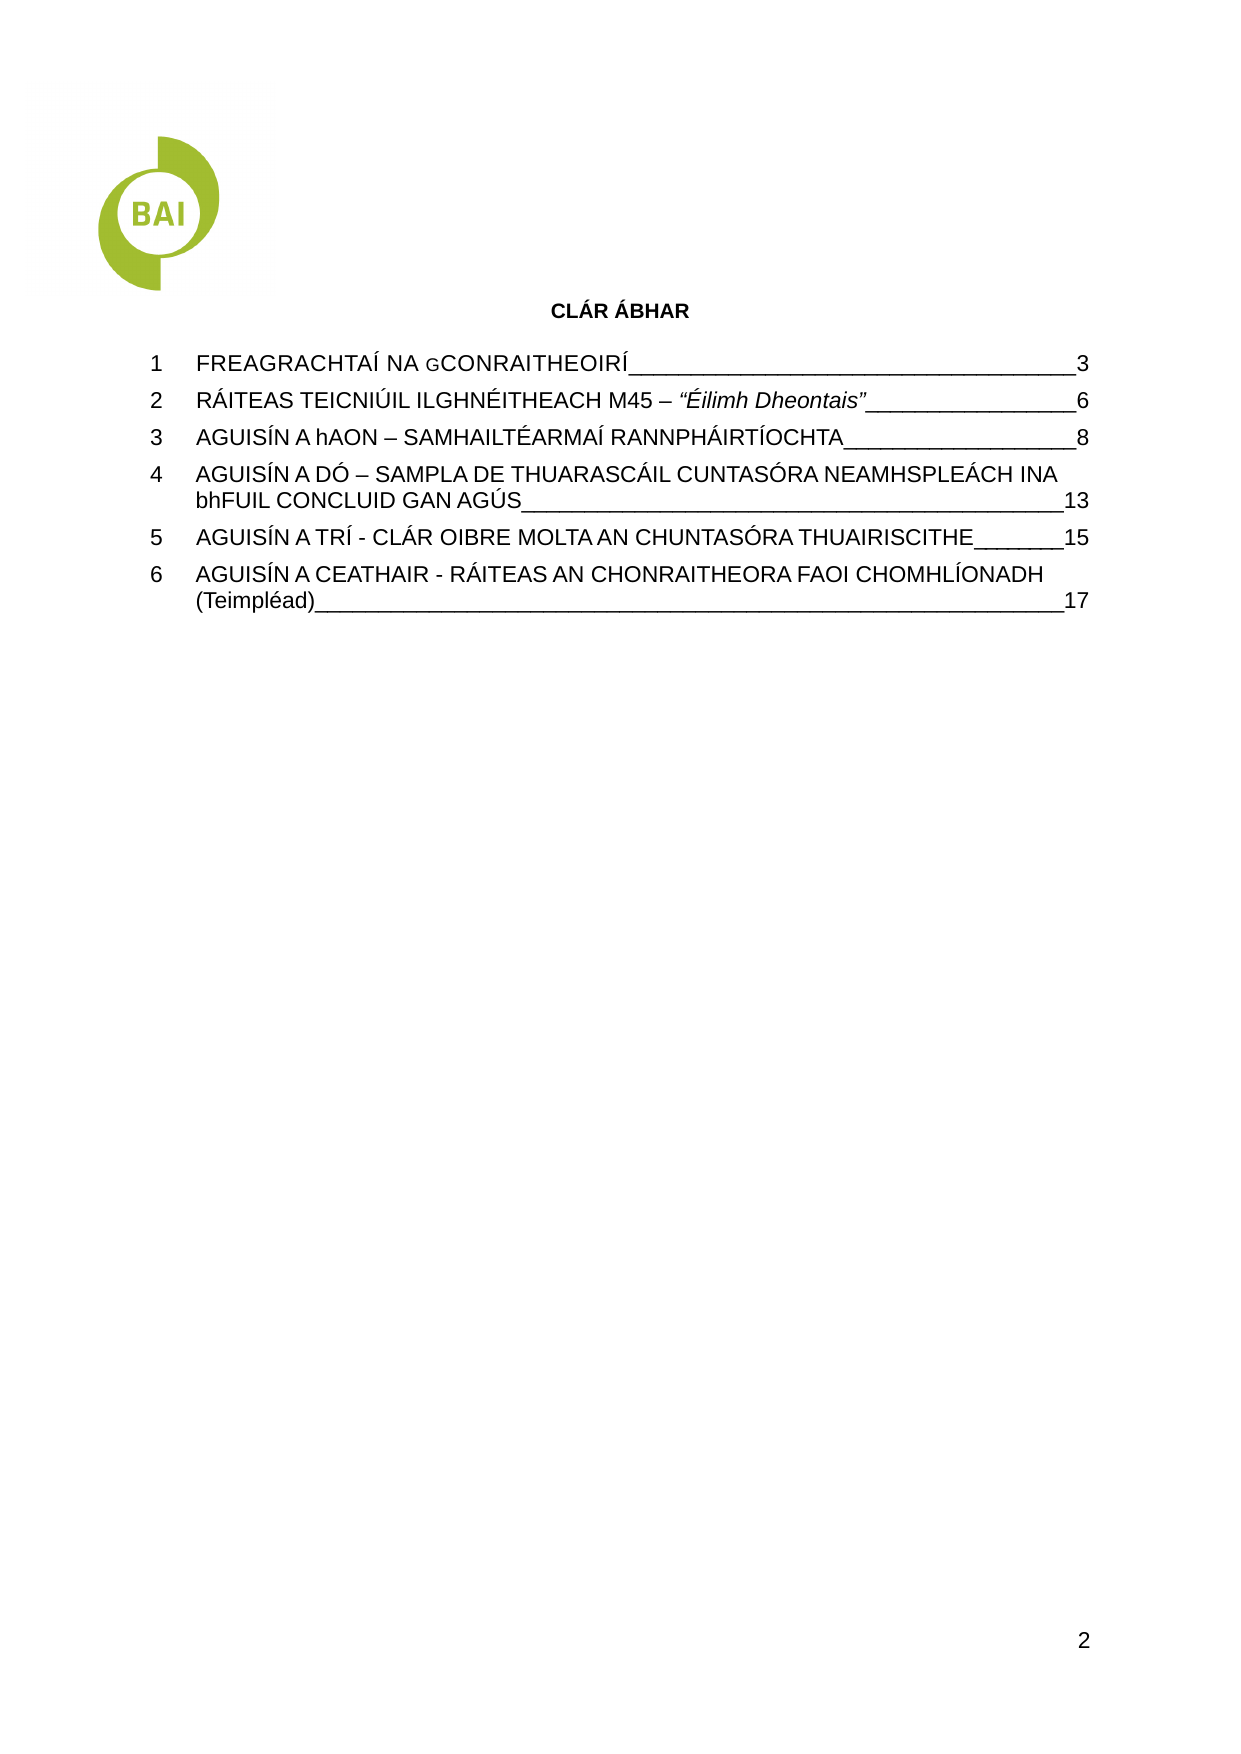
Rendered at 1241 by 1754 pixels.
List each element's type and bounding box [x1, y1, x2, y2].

picture [25, 81, 277, 296]
